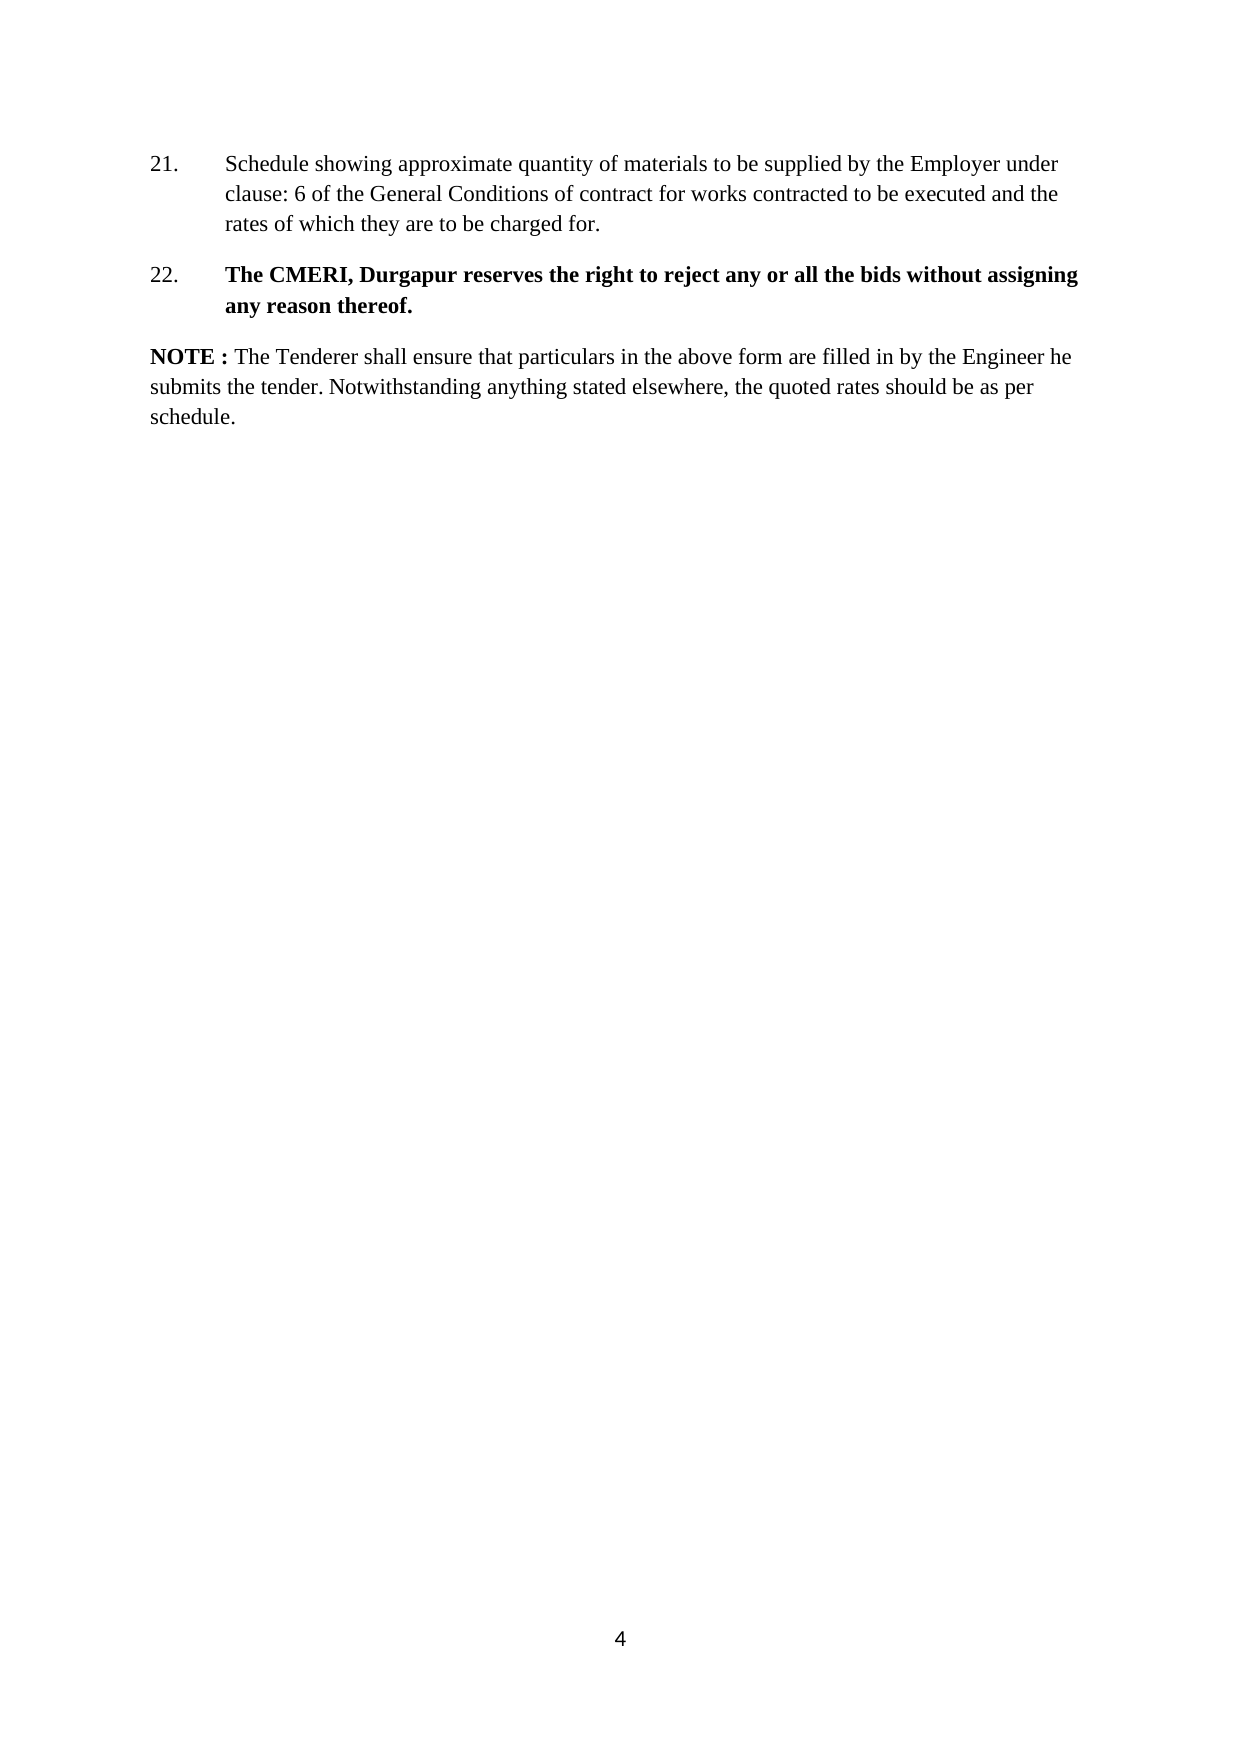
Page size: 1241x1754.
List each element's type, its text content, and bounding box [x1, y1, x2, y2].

text 22. The CMERI, Durgapur reserves the right to reject any or all the bids without assigning any reason thereof. [150, 261, 1090, 318]
text 21. Schedule showing approximate quantity of materials to be supplied by the Employer under clause: 6 of the General Conditions of contract for works contracted to be executed and the rates of which they are to be charged for. [150, 150, 1090, 237]
text NOTE : The Tenderer shall ensure that particulars in the above form are filled in by the Engineer he submits the tender. Notwithstanding anything stated elsewhere, the quoted rates should be as per schedule. [150, 343, 1090, 429]
